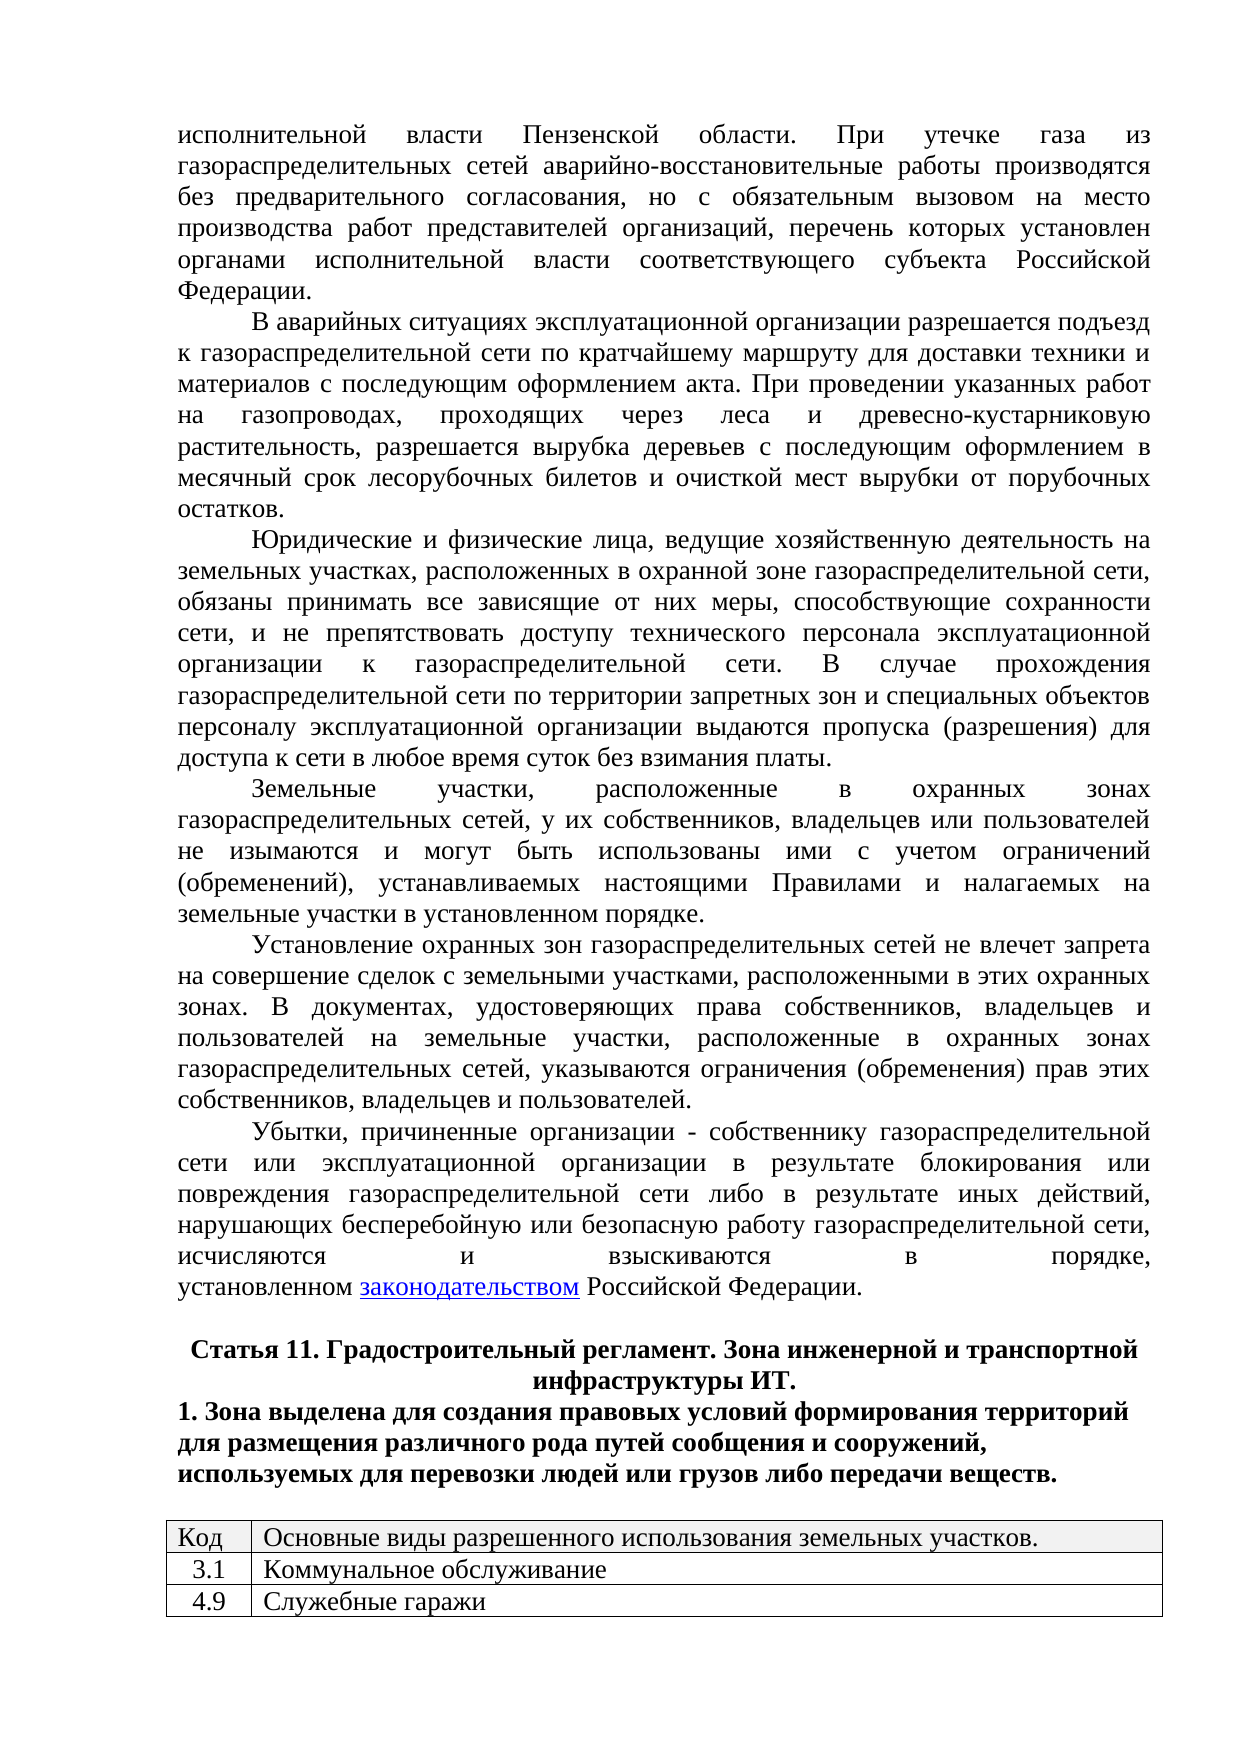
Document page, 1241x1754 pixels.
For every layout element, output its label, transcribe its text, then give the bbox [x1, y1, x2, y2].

table_header Основные виды разрешенного использования земельных участков. [252, 1521, 1162, 1552]
text Юридические и физические лица, ведущие хозяйственную деятельность на земельных участках, расположенных в охранной зоне газораспределительной сети, обязаны принимать все зависящие от них меры, способствующие сохранности сети, и не препятствовать доступу технического персонала эксплуатационной организации к газораспределительной сети. В случае прохождения газораспределительной сети по территории запретных зон и специальных объектов персоналу эксплуатационной организации выдаются пропуска (разрешения) для доступа к сети в любое время суток без взимания платы. [177, 523, 1152, 772]
text Земельные участки, расположенные в охранных зонах газораспределительных сетей, у их собственников, владельцев или пользователей не изымаются и могут быть использованы ими с учетом ограничений (обременений), устанавливаемых настоящими Правилами и налагаемых на земельные участки в установленном порядке. [177, 772, 1152, 928]
table_cell 4.9 [167, 1585, 251, 1616]
text В аварийных ситуациях эксплуатационной организации разрешается подъезд к газораспределительной сети по кратчайшему маршруту для доставки техники и материалов с последующим оформлением акта. При проведении указанных работ на газопроводах, проходящих через леса и древесно-кустарниковую растительность, разрешается вырубка деревьев с последующим оформлением в месячный срок лесорубочных билетов и очисткой мест вырубки от порубочных остатков. [177, 305, 1152, 523]
text Убытки, причиненные организации - собственнику газораспределительной сети или эксплуатационной организации в результате блокирования или повреждения газораспределительной сети либо в результате иных действий, нарушающих бесперебойную или безопасную работу газораспределительной сети, исчисляются и взыскиваются в порядке, установленном законодательством Российской Федерации. [177, 1115, 1152, 1302]
table_cell 3.1 [167, 1553, 251, 1584]
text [177, 118, 1152, 305]
text 1. Зона выделена для создания правовых условий формирования территорий для размещения различного рода путей сообщения и сооружений, используемых для перевозки людей или грузов либо передачи веществ. [177, 1395, 1152, 1488]
table_cell Коммунальное обслуживание [252, 1553, 1162, 1584]
text Статья 11. Градостроительный регламент. Зона инженерной и транспортной инфраструктуры ИТ. [177, 1333, 1152, 1395]
table_cell Служебные гаражи [252, 1585, 1162, 1616]
table_header Код [167, 1521, 251, 1552]
text Установление охранных зон газораспределительных сетей не влечет запрета на совершение сделок с земельными участками, расположенными в этих охранных зонах. В документах, удостоверяющих права собственников, владельцев и пользователей на земельные участки, расположенные в охранных зонах газораспределительных сетей, указываются ограничения (обременения) прав этих собственников, владельцев и пользователей. [177, 928, 1152, 1115]
